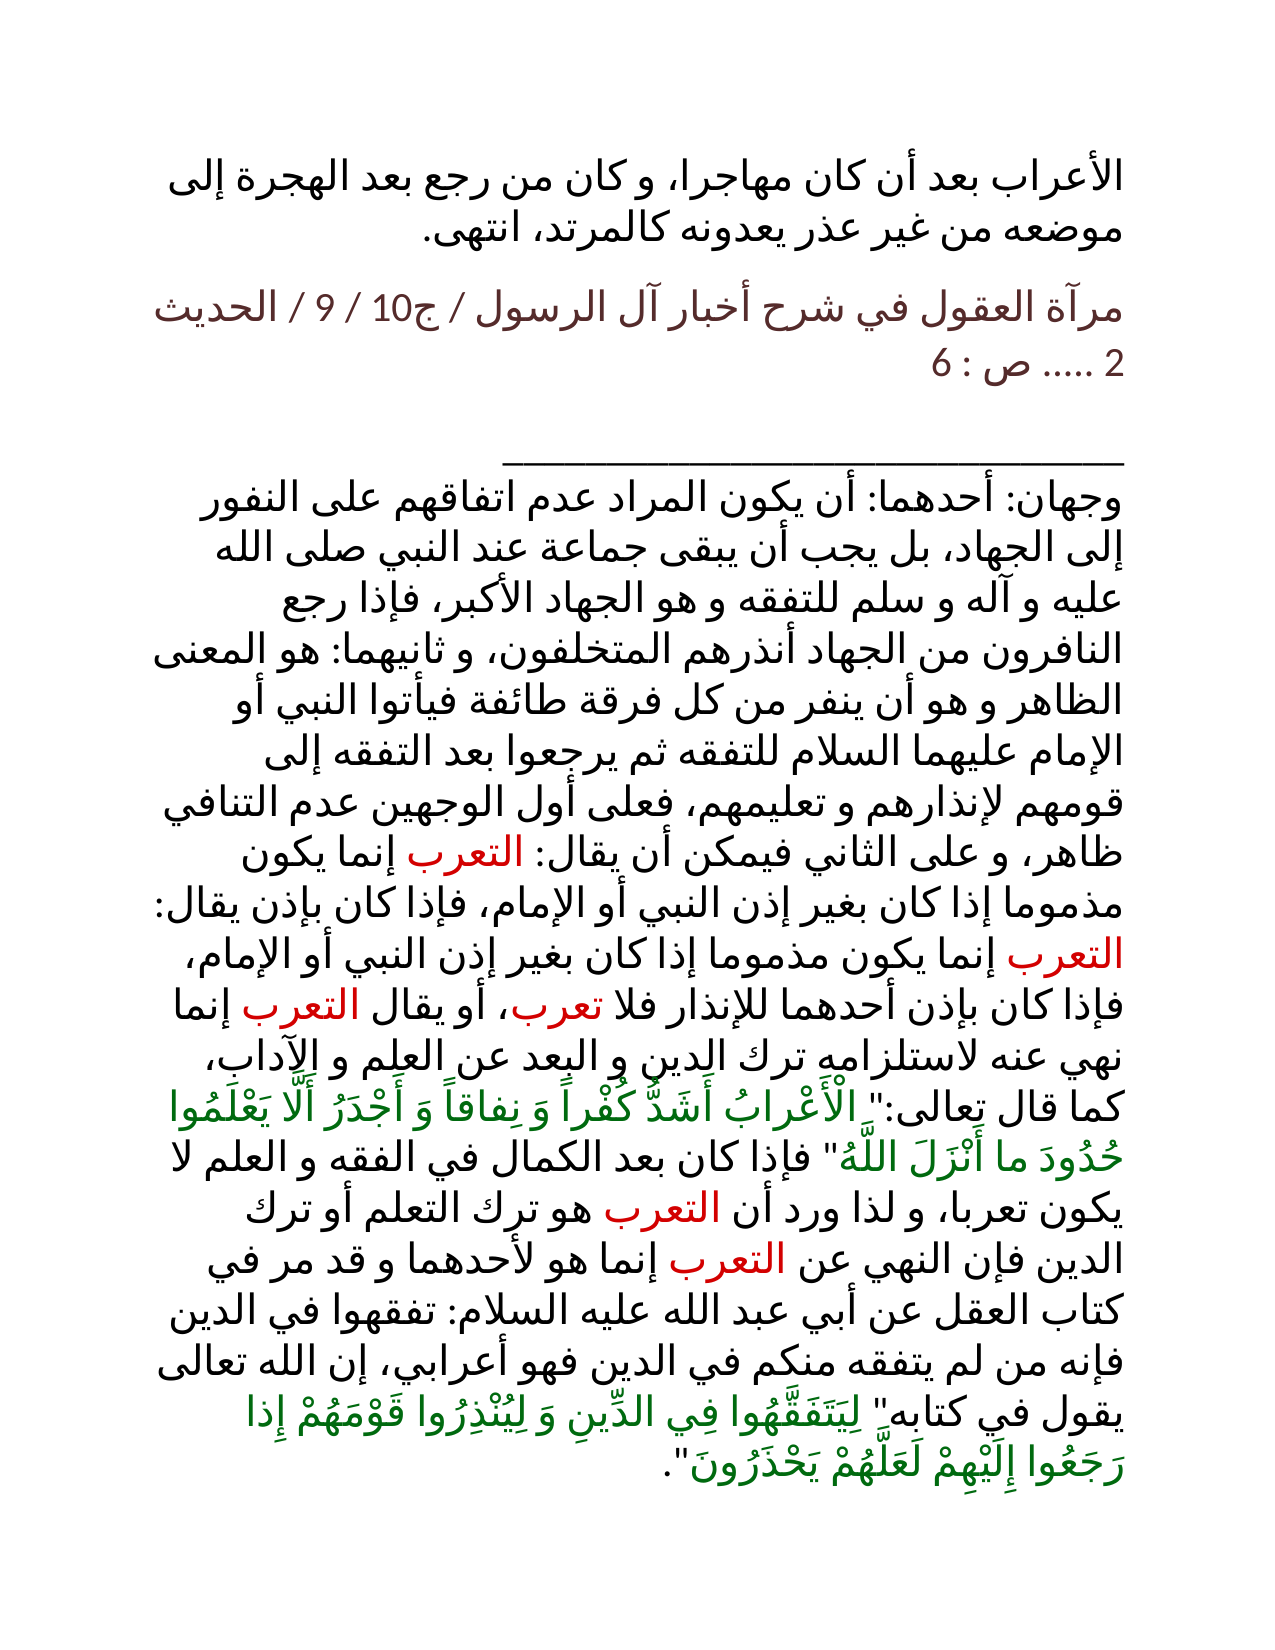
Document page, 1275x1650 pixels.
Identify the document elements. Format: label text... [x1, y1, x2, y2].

text مرآة العقول في شرح أخبار آل الرسول / ج‏10 / 9 / الحديث 2 ..... ص : 6 [150, 281, 1125, 387]
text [150, 150, 1125, 252]
text ______________________________ وجهان: أحدهما: أن يكون المراد عدم اتفاقهم على النفور إلى الجهاد، بل يجب أن يبقى جماعة عند النبي صلى الله عليه و آله و سلم للتفقه و هو الجهاد الأكبر، فإذا رجع النافرون من الجهاد أنذرهم المتخلفون، و ثانيهما: هو المعنى الظاهر و هو أن ينفر من كل فرقة طائفة فيأتوا النبي أو الإمام عليهما السلام للتفقه ثم يرجعوا بعد التفقه إلى قومهم لإنذارهم و تعليمهم، فعلى أول الوجهين عدم التنافي ظاهر، و على الثاني فيمكن أن يقال: التعرب‏ إنما يكون مذموما إذا كان بغير إذن النبي أو الإمام، فإذا كان بإذن يقال: التعرب‏ إنما يكون مذموما إذا كان بغير إذن النبي أو الإمام، فإذا كان بإذن أحدهما للإنذار فلا تعرب‏، أو يقال التعرب‏ إنما نهي عنه لاستلزامه ترك الدين و البعد عن العلم و الآداب، كما قال تعالى:" الْأَعْرابُ أَشَدُّ كُفْراً وَ نِفاقاً وَ أَجْدَرُ أَلَّا يَعْلَمُوا حُدُودَ ما أَنْزَلَ اللَّهُ‏" فإذا كان بعد الكمال في الفقه و العلم لا يكون تعربا، و لذا ورد أن التعرب‏ هو ترك التعلم أو ترك الدين فإن النهي عن التعرب‏ إنما هو لأحدهما و قد مر في كتاب العقل عن أبي عبد الله عليه السلام: تفقهوا في الدين فإنه من لم يتفقه منكم في الدين فهو أعرابي، إن الله تعالى يقول في كتابه" لِيَتَفَقَّهُوا فِي الدِّينِ وَ لِيُنْذِرُوا قَوْمَهُمْ إِذا رَجَعُوا إِلَيْهِمْ لَعَلَّهُمْ يَحْذَرُونَ‏". [150, 420, 1125, 1487]
